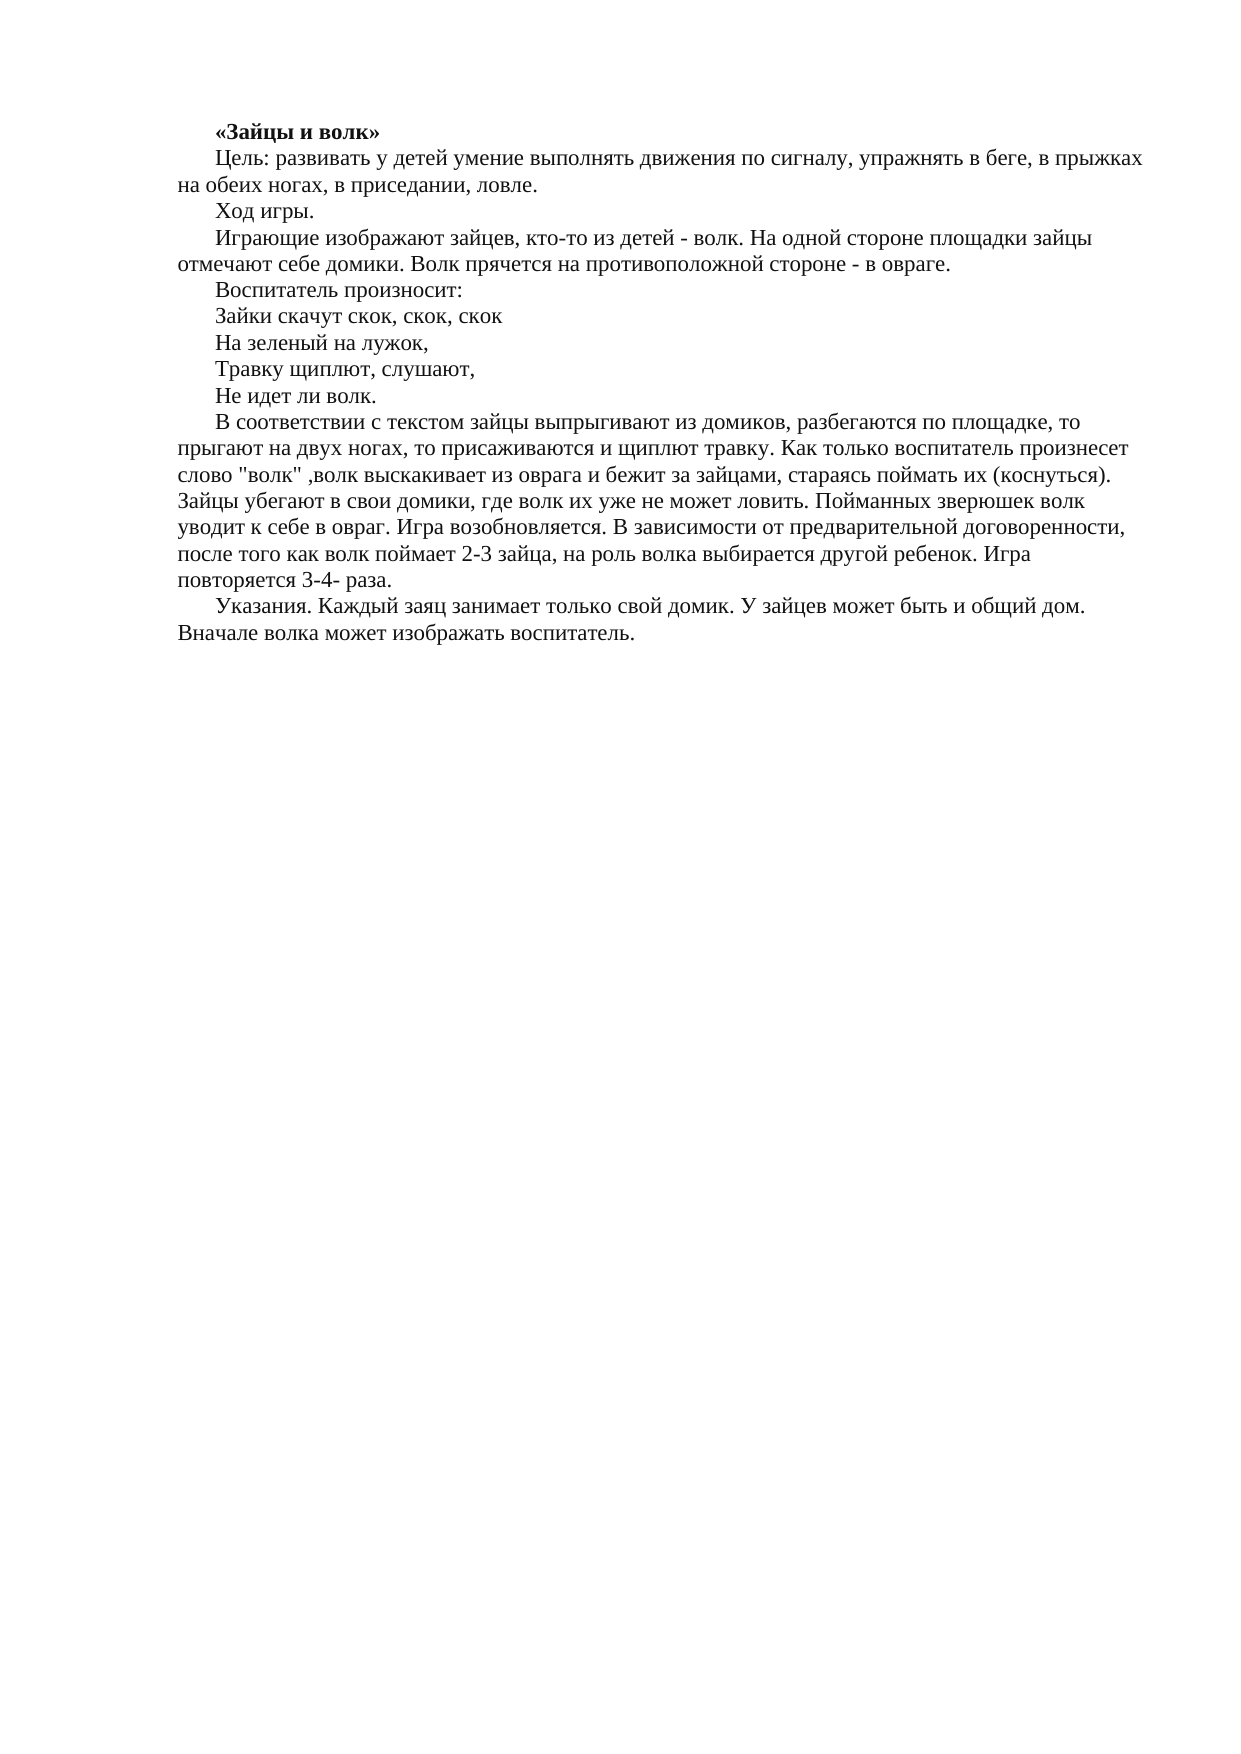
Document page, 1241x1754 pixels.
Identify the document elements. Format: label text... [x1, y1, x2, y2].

text Травку щиплют, слушают, [177, 355, 1152, 382]
text Играющие изображают зайцев, кто-то из детей - волк. На одной стороне площадки зайцы отмечают себе домики. Волк прячется на противоположной стороне - в овраге. [177, 223, 1152, 276]
text В соответствии с текстом зайцы выпрыгивают из домиков, разбегаются по площадке, то прыгают на двух ногах, то присаживаются и щиплют травку. Как только воспитатель произнесет слово "волк" ,волк выскакивает из оврага и бежит за зайцами, стараясь поймать их (коснуться). Зайцы убегают в свои домики, где волк их уже не может ловить. Пойманных зверюшек волк уводит к себе в овраг. Игра возобновляется. В зависимости от предварительной договоренности, после того как волк поймает 2-3 зайца, на роль волка выбирается другой ребенок. Игра повторяется 3-4- раза. [177, 408, 1152, 592]
text Воспитатель произносит: [177, 276, 1152, 303]
text Указания. Каждый заяц занимает только свой домик. У зайцев может быть и общий дом. Вначале волка может изображать воспитатель. [177, 592, 1152, 645]
text Цель: развивать у детей умение выполнять движения по сигналу, упражнять в беге, в прыжках на обеих ногах, в приседании, ловле. [177, 144, 1152, 197]
text На зеленый на лужок, [177, 329, 1152, 355]
text «Зайцы и волк» [177, 118, 1152, 144]
text Зайки скачут скок, скок, скок [177, 303, 1152, 329]
text Ход игры. [177, 197, 1152, 223]
text Не идет ли волк. [177, 382, 1152, 408]
